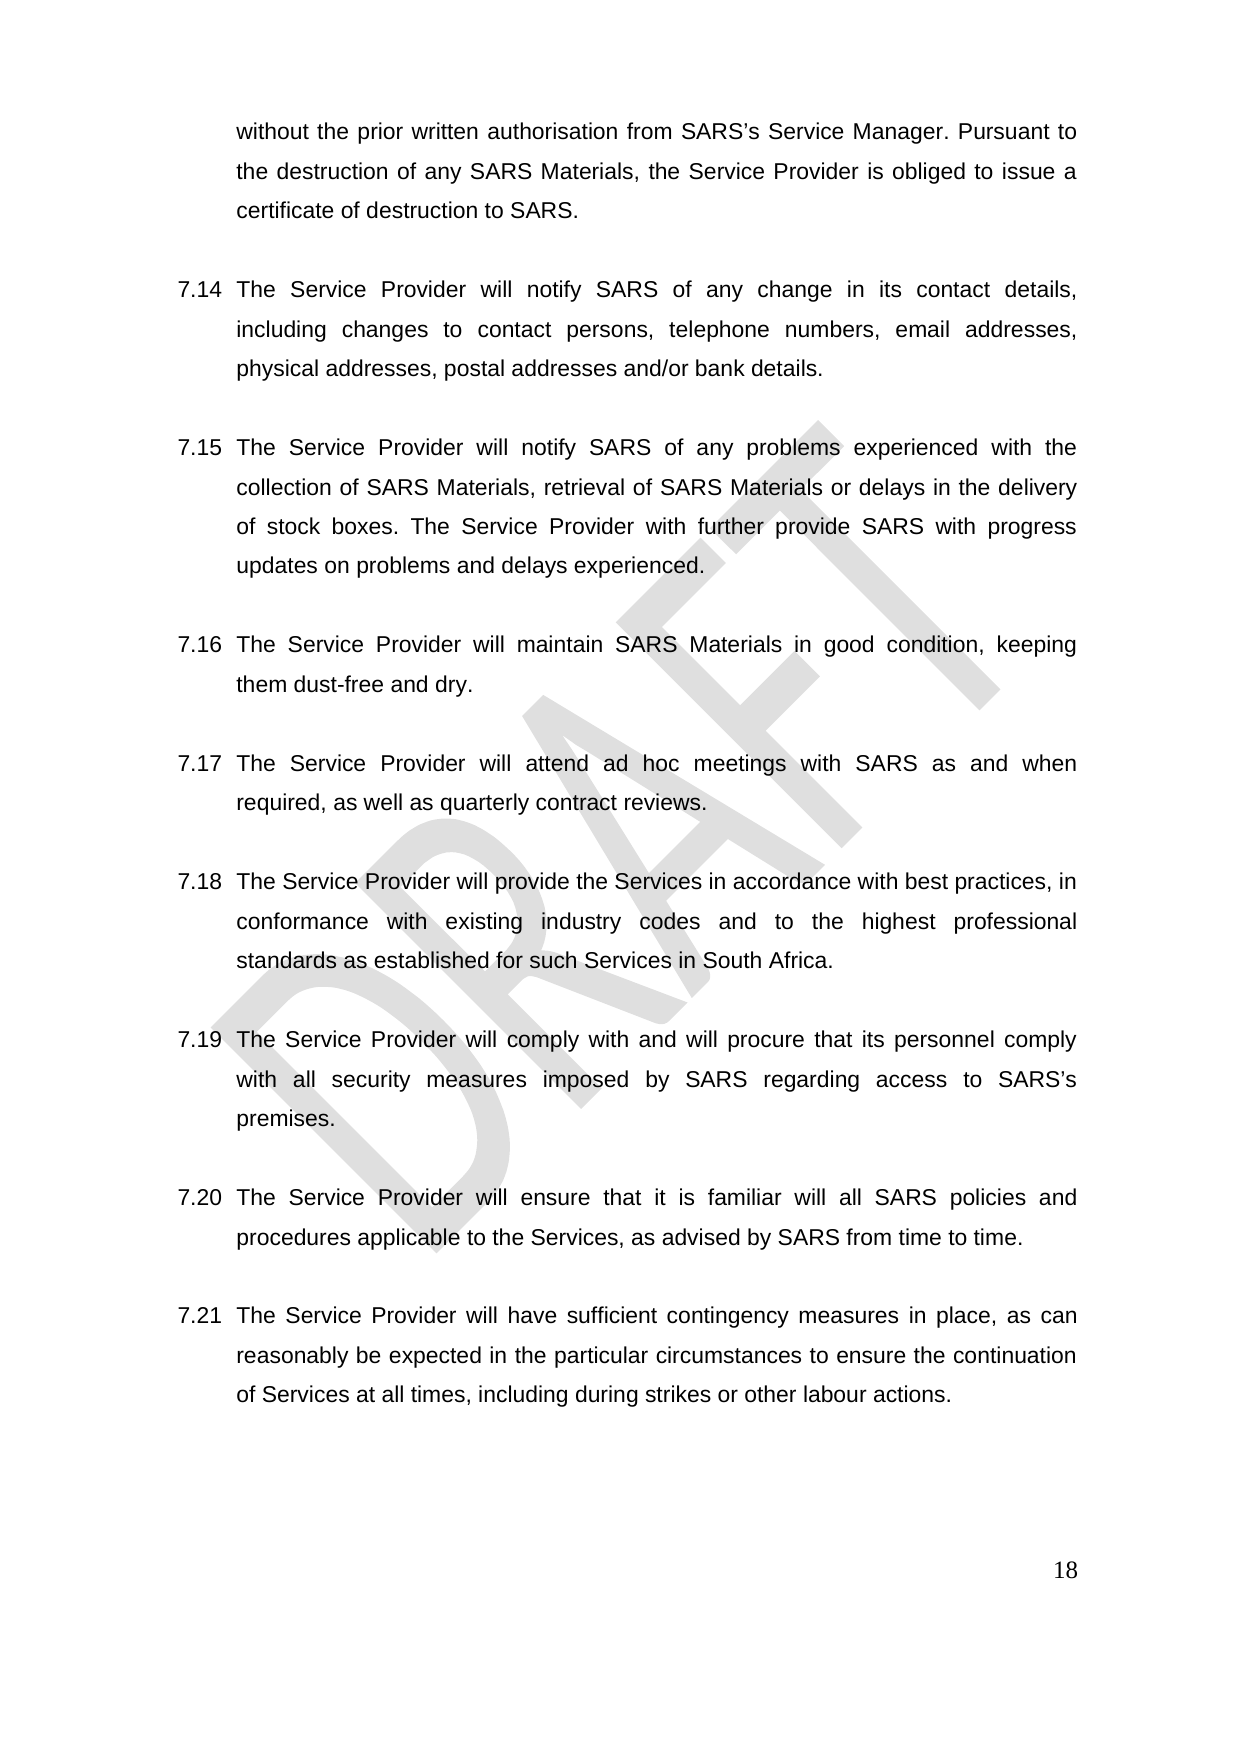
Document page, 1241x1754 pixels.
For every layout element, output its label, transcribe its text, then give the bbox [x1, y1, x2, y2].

list The Service Provider will provide the Services in accordance with best practices, in conformance with existing industry codes and to the highest professional standards as established for such Services in South Africa. [177, 868, 1078, 973]
list The Service Provider will ensure that it is familiar will all SARS policies and procedures applicable to the Services, as advised by SARS from time to time. [177, 1184, 1078, 1250]
list The Service Provider will maintain SARS Materials in good condition, keeping them dust-free and dry. [177, 631, 1078, 697]
list The Service Provider will comply with and will procure that its personnel comply with all security measures imposed by SARS regarding access to SARS’s premises. [177, 1026, 1078, 1131]
list The Service Provider will notify SARS of any problems experienced with the collection of SARS Materials, retrieval of SARS Materials or delays in the delivery of stock boxes. The Service Provider with further provide SARS with progress updates on problems and delays experienced. [177, 434, 1078, 579]
list The Service Provider will have sufficient contingency measures in place, as can reasonably be expected in the particular circumstances to ensure the continuation of Services at all times, including during strikes or other labour actions. [177, 1302, 1078, 1408]
list The Service Provider will attend ad hoc meetings with SARS as and when required, as well as quarterly contract reviews. [177, 750, 1078, 816]
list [177, 118, 1078, 223]
list The Service Provider will notify SARS of any change in its contact details, including changes to contact persons, telephone numbers, email addresses, physical addresses, postal addresses and/or bank details. [177, 276, 1078, 381]
